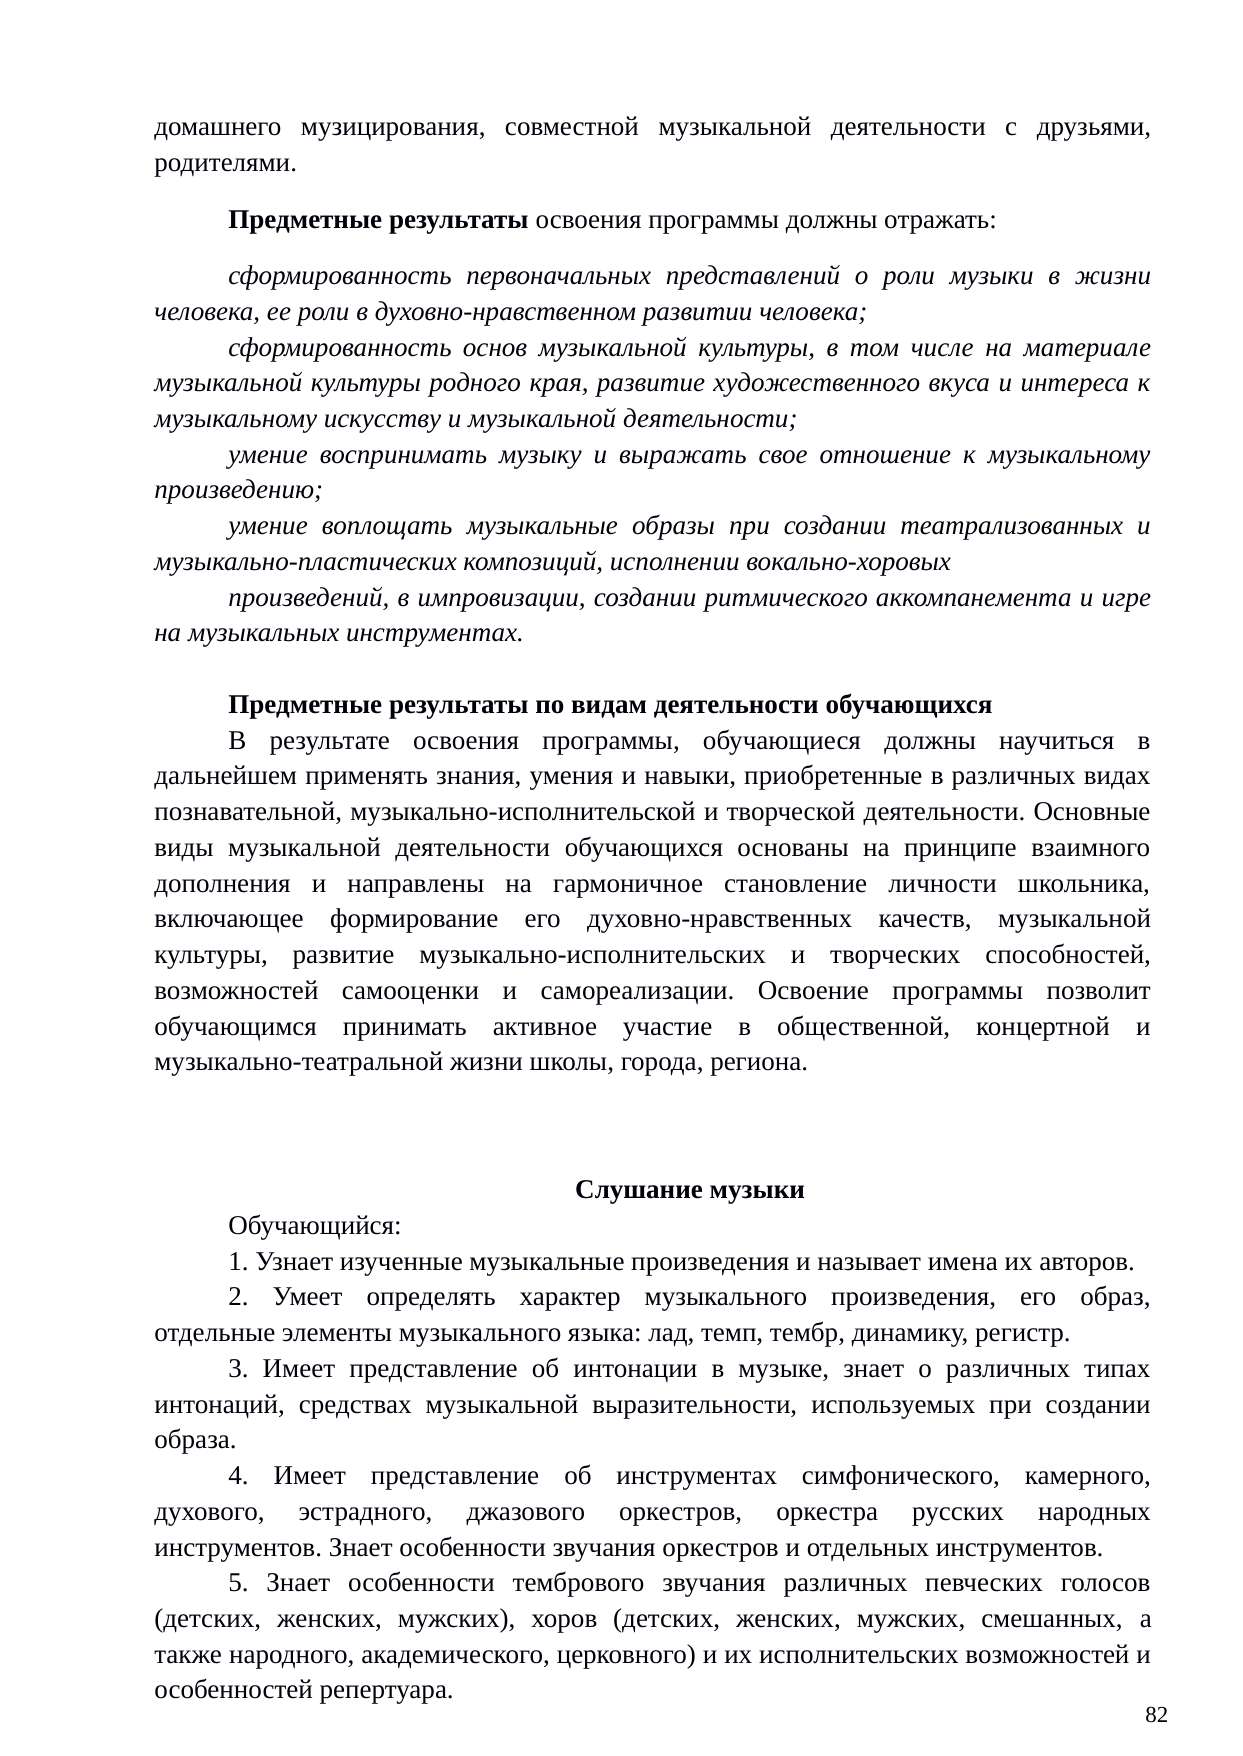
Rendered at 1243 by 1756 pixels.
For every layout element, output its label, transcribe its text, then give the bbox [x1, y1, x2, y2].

text Слушание музыки [154, 1173, 1152, 1204]
text 1. Узнает изученные музыкальные произведения и называет имена их авторов. [154, 1245, 1152, 1276]
text Предметные результаты освоения программы должны отражать: [154, 203, 1152, 234]
text Обучающийся: [154, 1209, 1152, 1240]
text 3. Имеет представление об интонации в музыке, знает о различных типах интонаций, средствах музыкальной выразительности, используемых при создании образа. [154, 1352, 1152, 1454]
text Предметные результаты по видам деятельности обучающихся [154, 688, 1152, 719]
text произведений, в импровизации, создании ритмического аккомпанемента и игре на музыкальных инструментах. [154, 581, 1152, 648]
text В результате освоения программы, обучающиеся должны научиться в дальнейшем применять знания, умения и навыки, приобретенные в различных видах познавательной, музыкально-исполнительской и творческой деятельности. Основные виды музыкальной деятельности обучающихся основаны на принципе взаимного дополнения и направлены на гармоничное становление личности школьника, включающее формирование его духовно-нравственных качеств, музыкальной культуры, развитие музыкально-исполнительских и творческих способностей, возможностей самооценки и самореализации. Освоение программы позволит обучающимся принимать активное участие в общественной, концертной и музыкально-театральной жизни школы, города, региона. [154, 724, 1152, 1076]
text сформированность основ музыкальной культуры, в том числе на материале музыкальной культуры родного края, развитие художественного вкуса и интереса к музыкальному искусству и музыкальной деятельности; [154, 331, 1152, 433]
text умение воплощать музыкальные образы при создании театрализованных и музыкально-пластических композиций, исполнении вокально-хоровых [154, 509, 1152, 576]
text 4. Имеет представление об инструментах симфонического, камерного, духового, эстрадного, джазового оркестров, оркестра русских народных инструментов. Знает особенности звучания оркестров и отдельных инструментов. [154, 1459, 1152, 1562]
text умение воспринимать музыку и выражать свое отношение к музыкальному произведению; [154, 438, 1152, 505]
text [154, 110, 1152, 177]
text 5. Знает особенности тембрового звучания различных певческих голосов (детских, женских, мужских), хоров (детских, женских, мужских, смешанных, а также народного, академического, церковного) и их исполнительских возможностей и особенностей репертуара. [154, 1566, 1152, 1705]
text 2. Умеет определять характер музыкального произведения, его образ, отдельные элементы музыкального языка: лад, темп, тембр, динамику, регистр. [154, 1281, 1152, 1347]
text сформированность первоначальных представлений о роли музыки в жизни человека, ее роли в духовно-нравственном развитии человека; [154, 259, 1152, 326]
